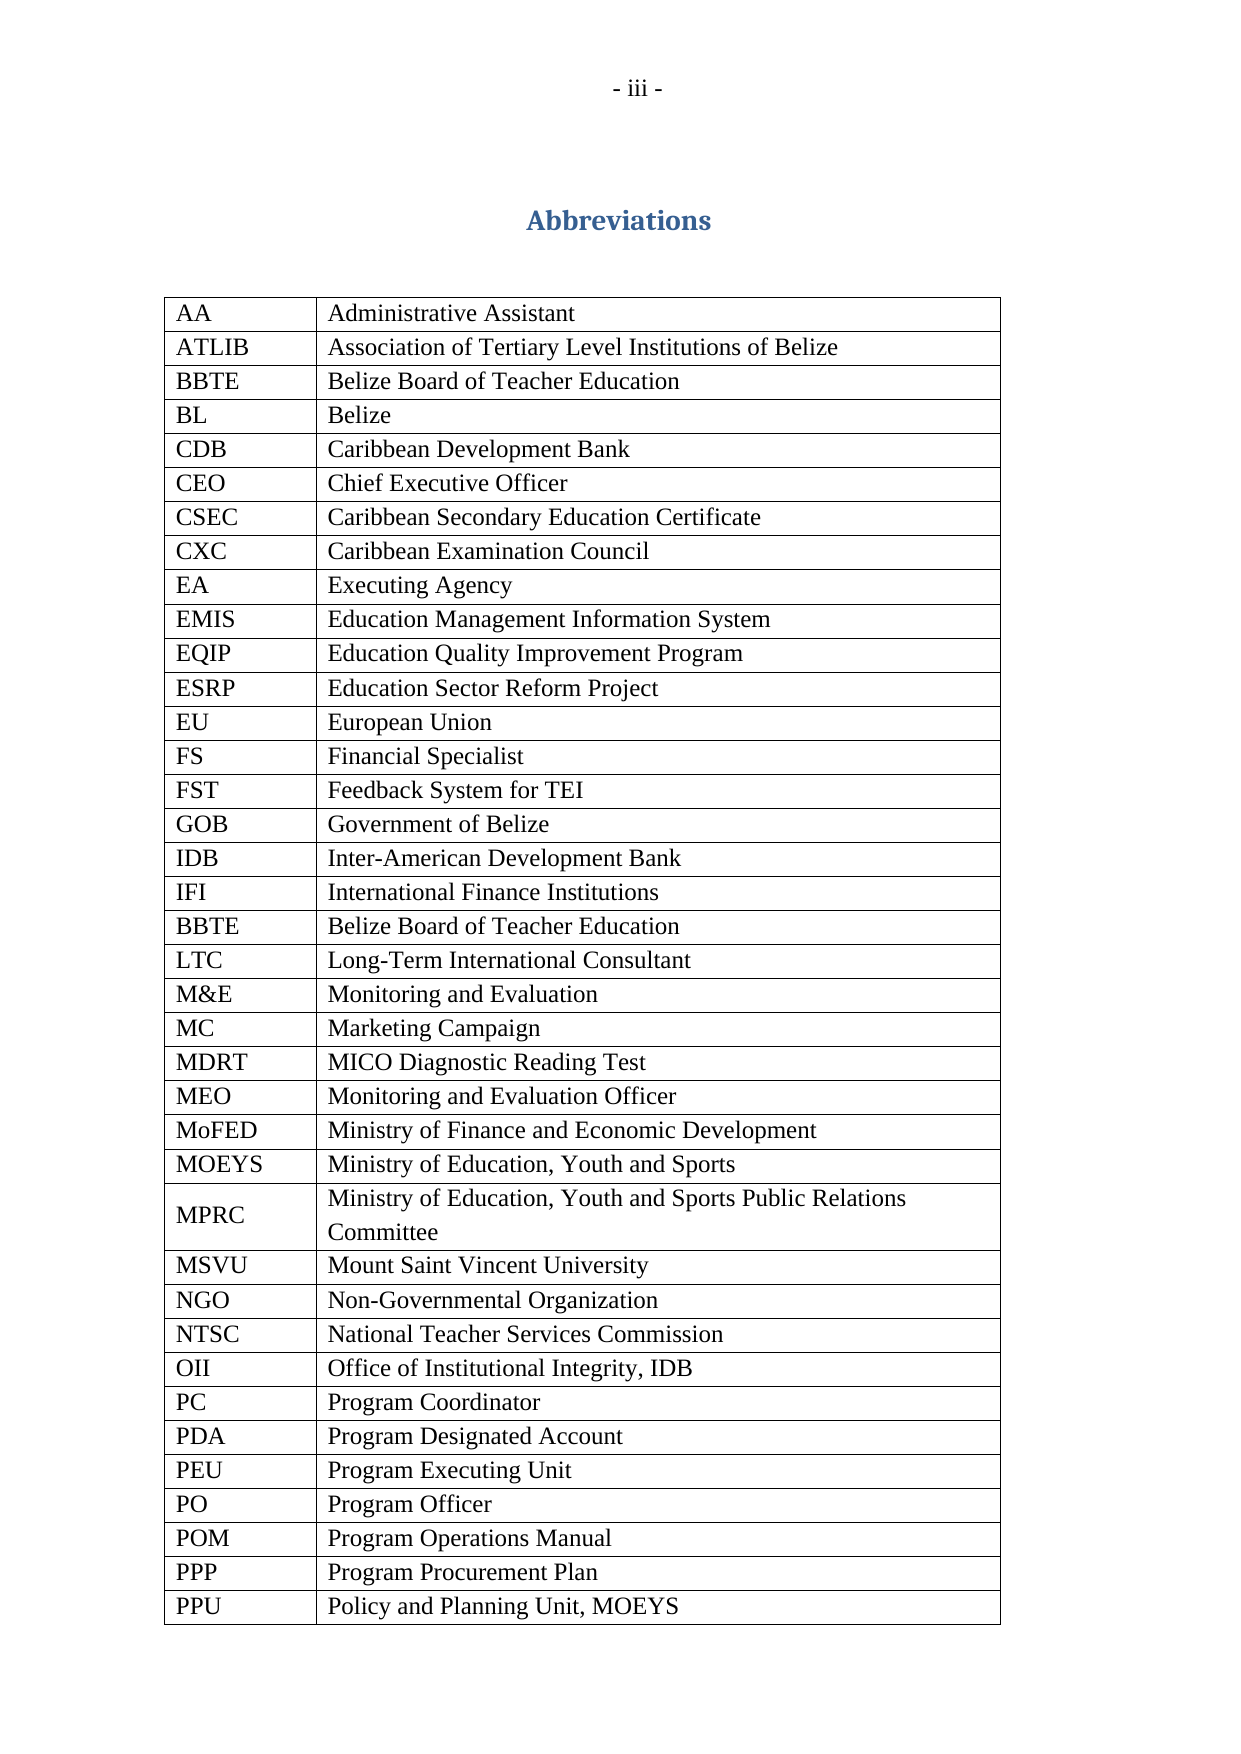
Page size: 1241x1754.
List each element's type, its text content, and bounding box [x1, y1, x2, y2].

table_cell BBTE [165, 911, 316, 944]
table_cell Belize Board of Teacher Education [317, 911, 1000, 944]
table_cell Program Operations Manual [317, 1523, 1000, 1556]
table_cell Ministry of Education, Youth and Sports [317, 1150, 1000, 1182]
table_cell Caribbean Examination Council [317, 536, 1000, 569]
table_cell European Union [317, 707, 1000, 740]
table_cell Education Quality Improvement Program [317, 639, 1000, 672]
table_cell Financial Specialist [317, 741, 1000, 774]
table_cell ESRP [165, 673, 316, 706]
table_cell MC [165, 1013, 316, 1046]
table_cell ATLIB [165, 332, 316, 365]
subtitle Abbreviations [176, 204, 1062, 238]
table_cell Non-Governmental Organization [317, 1285, 1000, 1318]
table_cell Executing Agency [317, 570, 1000, 603]
table_cell FS [165, 741, 316, 774]
table_cell FST [165, 775, 316, 808]
table_cell International Finance Institutions [317, 877, 1000, 910]
table_cell Education Sector Reform Project [317, 673, 1000, 706]
table_cell Feedback System for TEI [317, 775, 1000, 808]
table_cell Education Management Information System [317, 605, 1000, 637]
table_cell PPP [165, 1557, 316, 1590]
table_cell CEO [165, 468, 316, 501]
table_cell EQIP [165, 639, 316, 672]
table_cell BBTE [165, 366, 316, 399]
table_cell EU [165, 707, 316, 740]
table_cell MOEYS [165, 1150, 316, 1182]
table_cell MPRC [165, 1184, 316, 1249]
table_header Administrative Assistant [317, 298, 1000, 331]
table_cell Policy and Planning Unit, MOEYS [317, 1591, 1000, 1624]
table_cell M&E [165, 979, 316, 1012]
table_cell OII [165, 1353, 316, 1386]
table_cell Long-Term International Consultant [317, 945, 1000, 978]
table_cell CSEC [165, 502, 316, 535]
table_cell POM [165, 1523, 316, 1556]
table_cell Ministry of Education, Youth and Sports Public Relations Committee [317, 1184, 1000, 1249]
table_cell Marketing Campaign [317, 1013, 1000, 1046]
table_cell Office of Institutional Integrity, IDB [317, 1353, 1000, 1386]
table_cell PEU [165, 1455, 316, 1488]
table_cell Belize [317, 400, 1000, 433]
table_cell Chief Executive Officer [317, 468, 1000, 501]
table_cell Monitoring and Evaluation [317, 979, 1000, 1012]
table_cell Government of Belize [317, 809, 1000, 842]
table_cell Caribbean Secondary Education Certificate [317, 502, 1000, 535]
table_cell PO [165, 1489, 316, 1522]
table_cell Monitoring and Evaluation Officer [317, 1081, 1000, 1114]
table_cell Program Executing Unit [317, 1455, 1000, 1488]
table_cell National Teacher Services Commission [317, 1319, 1000, 1352]
table_cell MDRT [165, 1047, 316, 1080]
table_cell CDB [165, 434, 316, 467]
table_cell EA [165, 570, 316, 603]
table_cell MICO Diagnostic Reading Test [317, 1047, 1000, 1080]
table_cell Program Designated Account [317, 1421, 1000, 1454]
table_cell Program Procurement Plan [317, 1557, 1000, 1590]
table_cell EMIS [165, 605, 316, 637]
table_cell Program Coordinator [317, 1387, 1000, 1420]
table_cell MoFED [165, 1115, 316, 1148]
table_cell PDA [165, 1421, 316, 1454]
table_cell PC [165, 1387, 316, 1420]
table_cell GOB [165, 809, 316, 842]
table_cell Mount Saint Vincent University [317, 1251, 1000, 1284]
table_cell Inter-American Development Bank [317, 843, 1000, 876]
table_cell PPU [165, 1591, 316, 1624]
table_header AA [165, 298, 316, 331]
table_cell MSVU [165, 1251, 316, 1284]
table_cell NTSC [165, 1319, 316, 1352]
table_cell Caribbean Development Bank [317, 434, 1000, 467]
table_cell LTC [165, 945, 316, 978]
table_cell IFI [165, 877, 316, 910]
table_cell Ministry of Finance and Economic Development [317, 1115, 1000, 1148]
table_cell CXC [165, 536, 316, 569]
table_cell Program Officer [317, 1489, 1000, 1522]
table_cell Association of Tertiary Level Institutions of Belize [317, 332, 1000, 365]
table_cell BL [165, 400, 316, 433]
table_cell Belize Board of Teacher Education [317, 366, 1000, 399]
table_cell IDB [165, 843, 316, 876]
table_cell NGO [165, 1285, 316, 1318]
table_cell MEO [165, 1081, 316, 1114]
